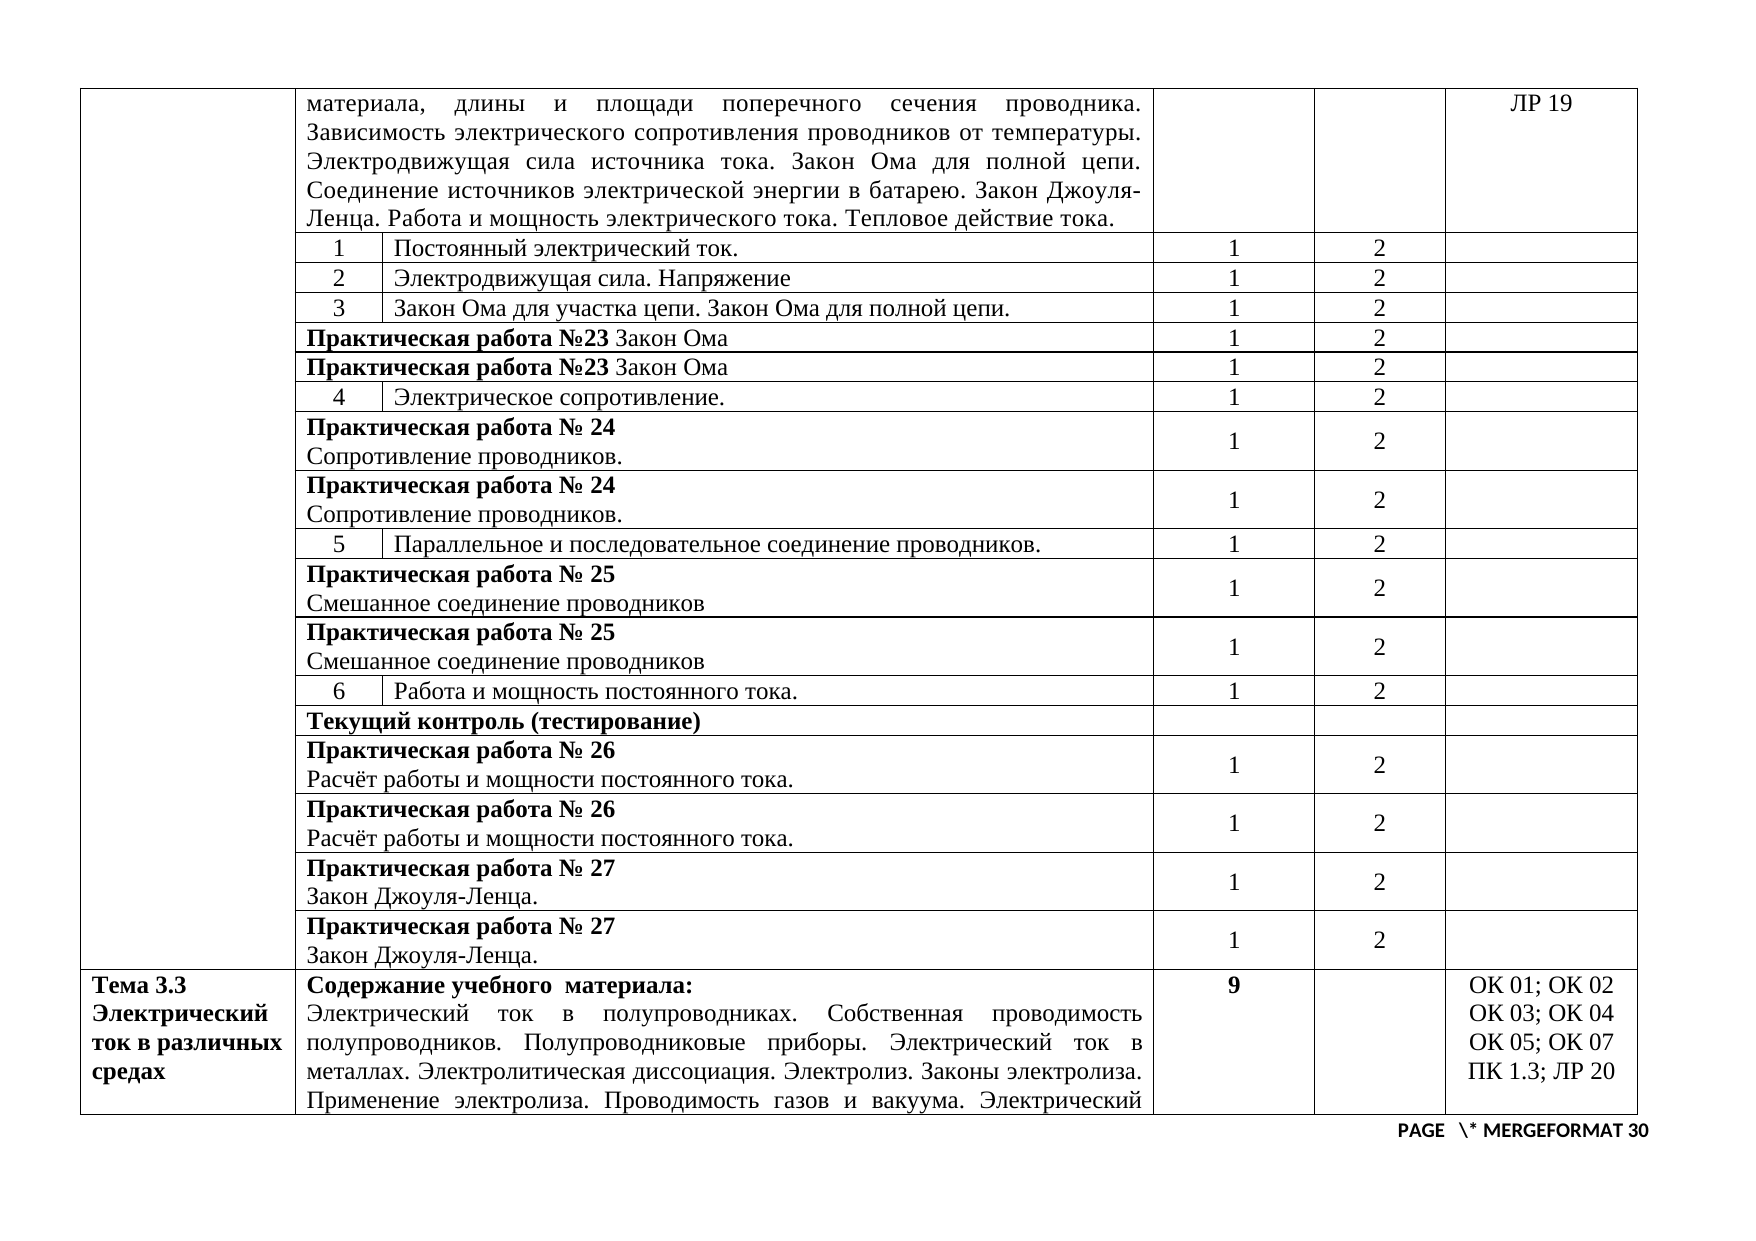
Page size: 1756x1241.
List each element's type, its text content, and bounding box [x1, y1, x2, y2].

table_cell 2 [1315, 529, 1445, 558]
table_cell Практическая работа № 26 Расчёт работы и мощности постоянного тока. [296, 736, 1153, 793]
table_cell 2 [1315, 676, 1445, 705]
table_cell Электрическое сопротивление. [383, 382, 1153, 411]
table_cell [1446, 853, 1637, 910]
table_cell 1 [296, 233, 382, 262]
table_cell 1 [1154, 736, 1314, 793]
table_cell 16 [1154, 89, 1314, 232]
table_cell [1446, 293, 1637, 322]
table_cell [81, 970, 295, 1113]
table_cell Практическая работа № 25 Смешанное соединение проводников [296, 559, 1153, 616]
table_cell [1446, 618, 1637, 675]
table_cell 1 [1154, 382, 1314, 411]
table_cell 2 [1315, 263, 1445, 292]
table_cell Практическая работа №23 Закон Ома [296, 353, 1153, 381]
table_cell Практическая работа № 24 Сопротивление проводников. [296, 412, 1153, 469]
table_cell Постоянный электрический ток. [383, 233, 1153, 262]
table_cell 1 [1154, 323, 1314, 351]
table_cell 6 [296, 676, 382, 705]
table_cell 1 [1154, 911, 1314, 969]
table_cell 1 [1154, 471, 1314, 528]
table_cell [1446, 676, 1637, 705]
table_cell Параллельное и последовательное соединение проводников. [383, 529, 1153, 558]
table_cell 1 [1154, 618, 1314, 675]
table_cell [1446, 529, 1637, 558]
table_cell 2 [1315, 618, 1445, 675]
table_cell 1 [1154, 794, 1314, 852]
table_cell 2 [1315, 794, 1445, 852]
table_cell 2 [1315, 323, 1445, 351]
table_cell [1446, 794, 1637, 852]
table_cell Практическая работа № 24 Сопротивление проводников. [296, 471, 1153, 528]
table_cell [1446, 471, 1637, 528]
table_cell 2 [1315, 911, 1445, 969]
table_cell 1 [1154, 676, 1314, 705]
table_cell Работа и мощность постоянного тока. [383, 676, 1153, 705]
table_cell 3 [296, 293, 382, 322]
table_cell Практическая работа № 27 Закон Джоуля-Ленца. [296, 911, 1153, 969]
table_cell Практическая работа № 26 Расчёт работы и мощности постоянного тока. [296, 794, 1153, 852]
table_cell 9 [1154, 970, 1314, 1113]
table_cell 2 [1315, 412, 1445, 469]
table_cell [1315, 706, 1445, 734]
table_cell Практическая работа №23 Закон Ома [296, 323, 1153, 351]
table_cell 2 [1315, 471, 1445, 528]
table_cell [1446, 382, 1637, 411]
table_cell [1446, 412, 1637, 469]
table_cell [1446, 911, 1637, 969]
table_cell 1 [1154, 233, 1314, 262]
table_cell Практическая работа № 27 Закон Джоуля-Ленца. [296, 853, 1153, 910]
table_cell [1154, 706, 1314, 734]
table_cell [1446, 89, 1637, 232]
table_cell 2 [1315, 382, 1445, 411]
table_cell [1446, 233, 1637, 262]
table_cell [1446, 263, 1637, 292]
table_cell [1446, 970, 1637, 1113]
table_cell [1446, 559, 1637, 616]
table_cell 2 [1315, 233, 1445, 262]
table_cell 1 [1154, 559, 1314, 616]
table_cell 2 [1315, 736, 1445, 793]
table_cell Электродвижущая сила. Напряжение [383, 263, 1153, 292]
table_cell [296, 89, 1153, 232]
table_cell 4 [296, 382, 382, 411]
table_cell 2 [296, 263, 382, 292]
table_cell Закон Ома для участка цепи. Закон Ома для полной цепи. [383, 293, 1153, 322]
table_cell [1446, 323, 1637, 351]
table_cell Текущий контроль (тестирование) [296, 706, 1153, 734]
table_cell 1 [1154, 353, 1314, 381]
table_cell [1315, 89, 1445, 232]
table_cell [1446, 706, 1637, 734]
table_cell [81, 89, 295, 969]
table_cell 1 [1154, 529, 1314, 558]
table_cell 1 [1154, 412, 1314, 469]
table_cell 1 [1154, 293, 1314, 322]
table_cell 2 [1315, 293, 1445, 322]
table_cell 1 [1154, 853, 1314, 910]
table_cell 5 [296, 529, 382, 558]
table_cell [1315, 970, 1445, 1113]
table_cell 2 [1315, 353, 1445, 381]
table_cell Практическая работа № 25 Смешанное соединение проводников [296, 618, 1153, 675]
table_cell [1446, 353, 1637, 381]
table_cell 2 [1315, 853, 1445, 910]
table_cell 2 [1315, 559, 1445, 616]
table_cell [1446, 736, 1637, 793]
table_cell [296, 970, 1153, 1113]
table_cell 1 [1154, 263, 1314, 292]
